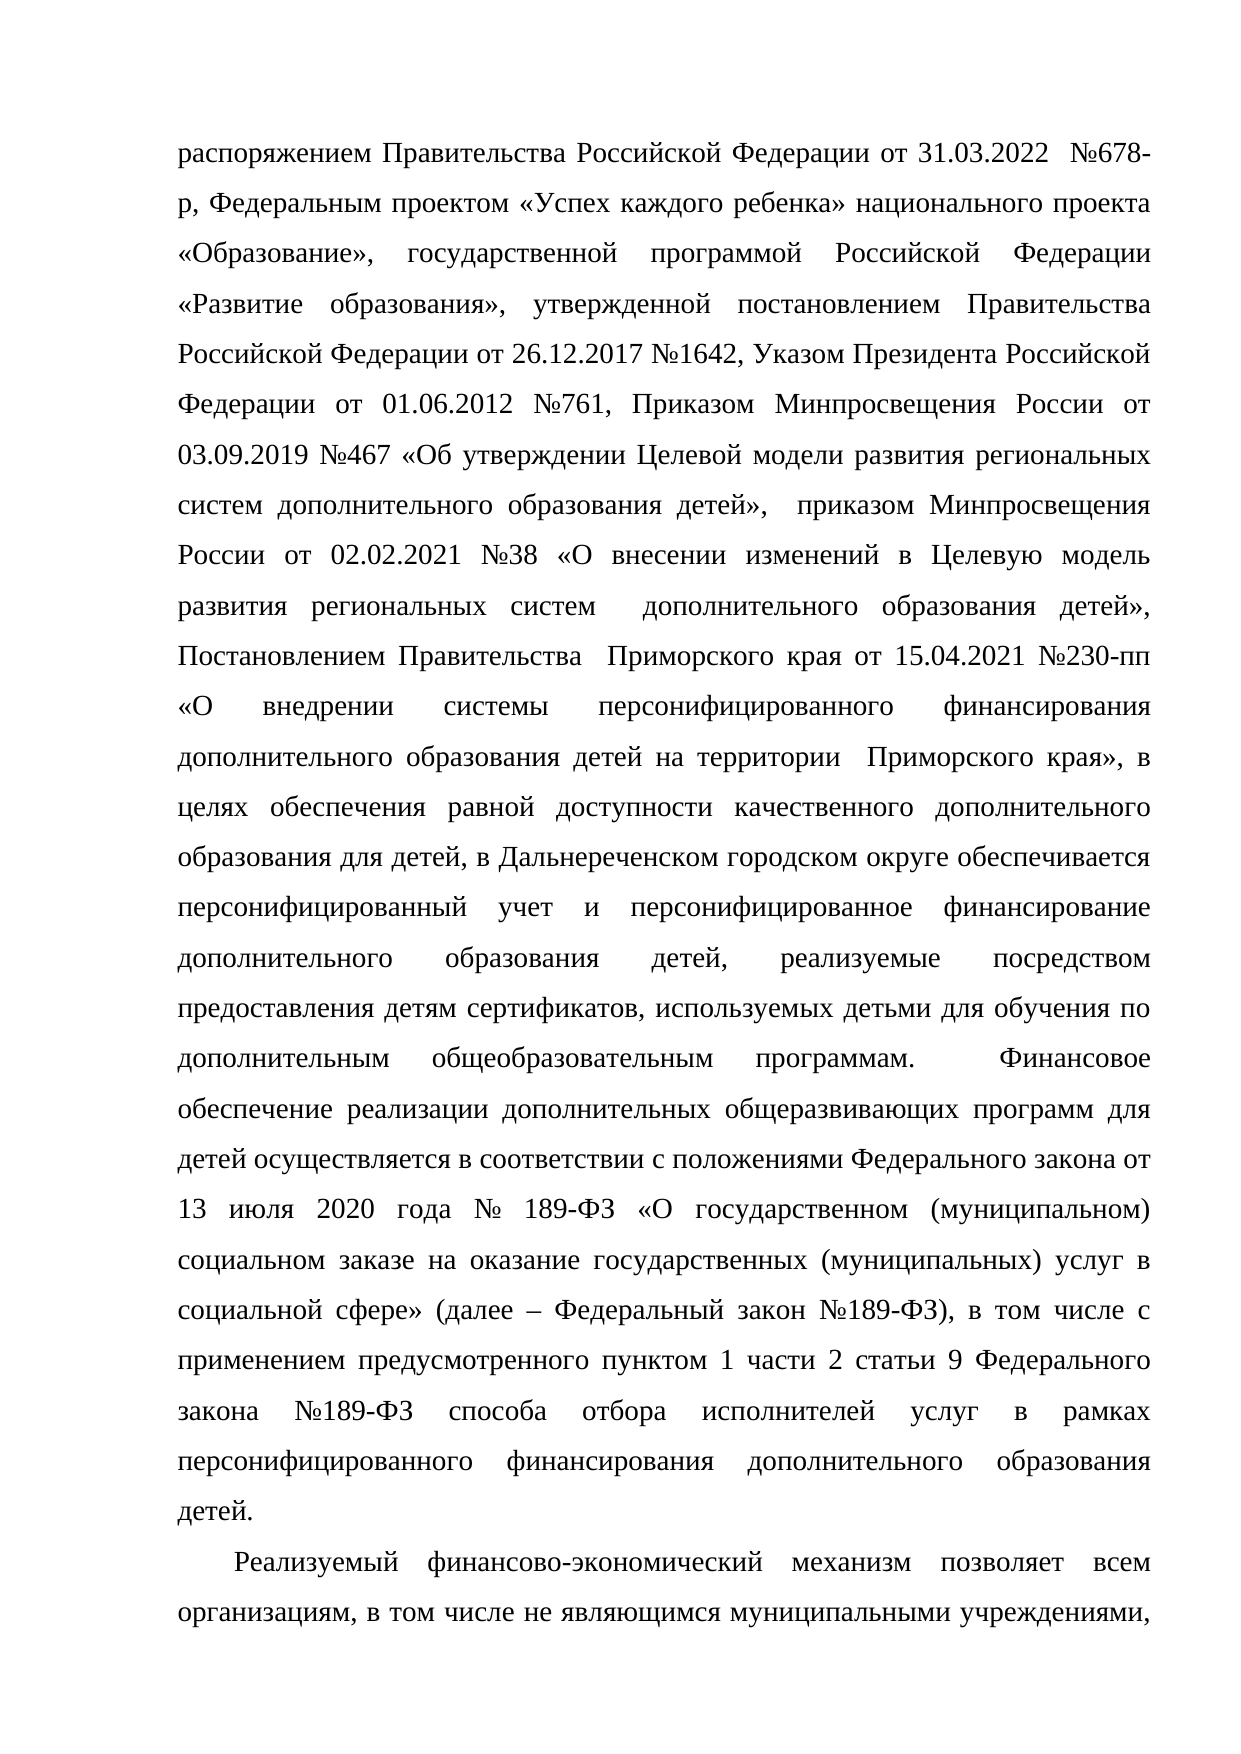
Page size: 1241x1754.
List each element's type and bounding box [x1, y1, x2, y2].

text [177, 1544, 1152, 1627]
text [177, 135, 1152, 1527]
